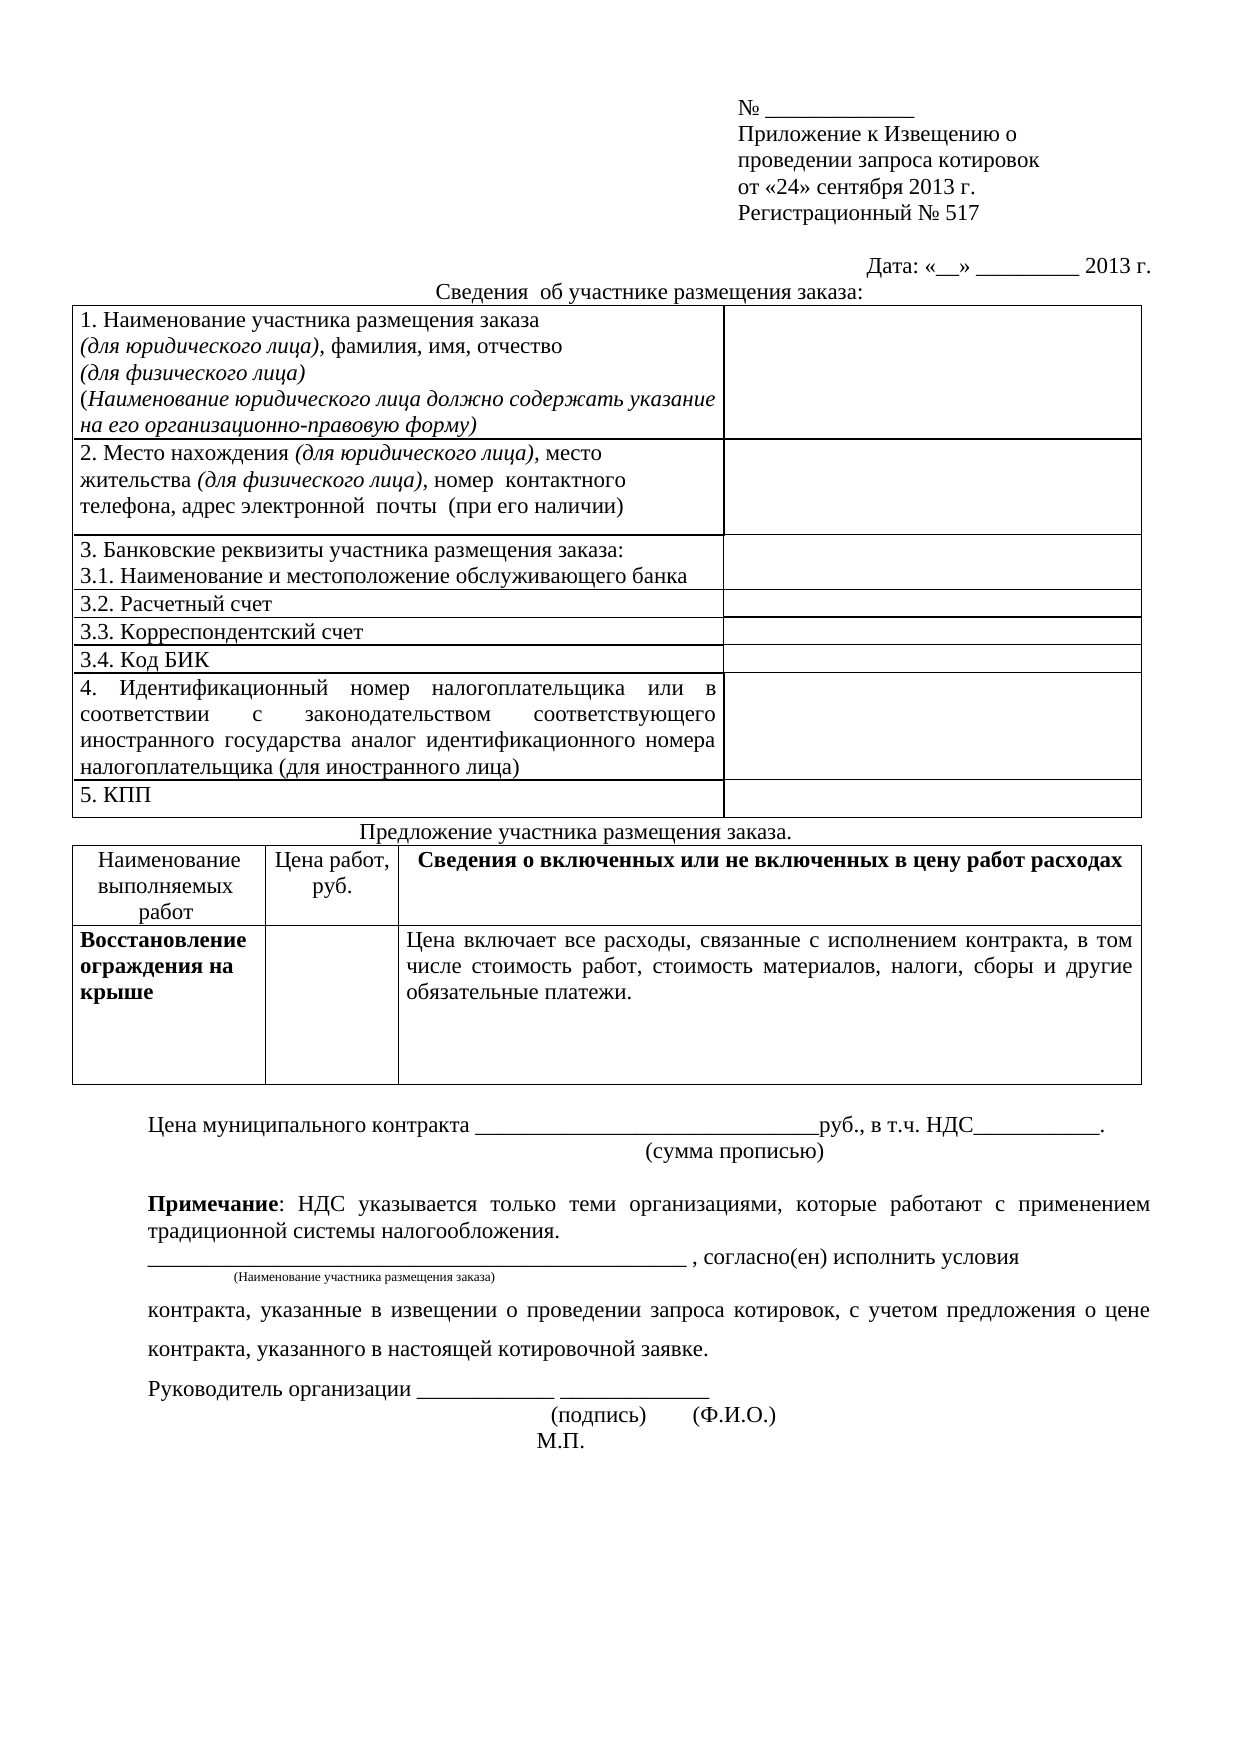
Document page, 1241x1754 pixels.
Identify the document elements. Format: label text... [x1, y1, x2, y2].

table_cell Восстановление ограждения на крыше [73, 926, 265, 1084]
table_cell [724, 590, 1141, 616]
text № _____________ [738, 94, 1152, 120]
text Примечание: НДС указывается только теми организациями, которые работают с применением традиционной системы налогообложения. [148, 1190, 1152, 1243]
table_cell 4. Идентификационный номер налогоплательщика или в соответствии с законодательством соответствующего иностранного государства аналог идентификационного номера налогоплательщика (для иностранного лица) [73, 673, 723, 779]
table_header [725, 306, 1141, 438]
table_header Наименование выполняемых работ [73, 846, 265, 925]
table_cell [725, 780, 1141, 817]
text Предложение участника размещения заказа. [148, 818, 1152, 844]
text М.П. [148, 1427, 1152, 1454]
text Руководитель организации ____________ _____________ [148, 1375, 1152, 1401]
text контракта, указанные в извещении о проведении запроса котировок, с учетом предложения о цене контракта, указанного в настоящей котировочной заявке. [148, 1296, 1152, 1362]
text Регистрационный № 517 [738, 199, 1152, 225]
table_cell [724, 618, 1141, 644]
text (Наименование участника размещения заказа) [148, 1269, 1152, 1296]
table_cell 2. Место нахождения (для юридического лица), место жительства (для физического лица), номер контактного телефона, адрес электронной почты (при его наличии) [73, 439, 723, 534]
table_cell [725, 673, 1141, 779]
text Цена муниципального контракта ______________________________руб., в т.ч. НДС___________. [148, 1111, 1152, 1138]
table_cell 3.4. Код БИК [73, 645, 723, 672]
table_cell Цена включает все расходы, связанные с исполнением контракта, в том числе стоимость работ, стоимость материалов, налоги, сборы и другие обязательные платежи. [399, 926, 1141, 1084]
table_cell 5. КПП [73, 780, 723, 817]
text проведении запроса котировок [738, 146, 1152, 173]
table_header 1. Наименование участника размещения заказа (для юридического лица), фамилия, имя, отчество (для физического лица) (Наименование юридического лица должно содержать указание на его организационно-правовую форму) [73, 306, 723, 438]
text (сумма прописью) [148, 1138, 1152, 1164]
table_cell 3.3. Корреспондентский счет [73, 618, 723, 644]
table_cell [266, 926, 398, 1084]
text от «24» сентября 2013 г. [738, 173, 1152, 199]
table_cell [724, 645, 1141, 672]
table_cell 3. Банковские реквизиты участника размещения заказа: 3.1. Наименование и местоположение обслуживающего банка [73, 535, 723, 588]
table_cell [724, 535, 1141, 588]
table_header Цена работ, руб. [266, 846, 398, 925]
text Сведения об участнике размещения заказа: [148, 278, 1152, 304]
text _______________________________________________ , согласно(ен) исполнить условия [148, 1243, 1152, 1269]
text Приложение к Извещению о [738, 120, 1152, 146]
table_cell [725, 440, 1141, 534]
text (подпись) (Ф.И.О.) [148, 1401, 1152, 1427]
text Дата: «__» _________ 2013 г. [148, 252, 1152, 278]
table_header Сведения о включенных или не включенных в цену работ расходах [399, 846, 1141, 925]
table_cell 3.2. Расчетный счет [73, 590, 723, 616]
